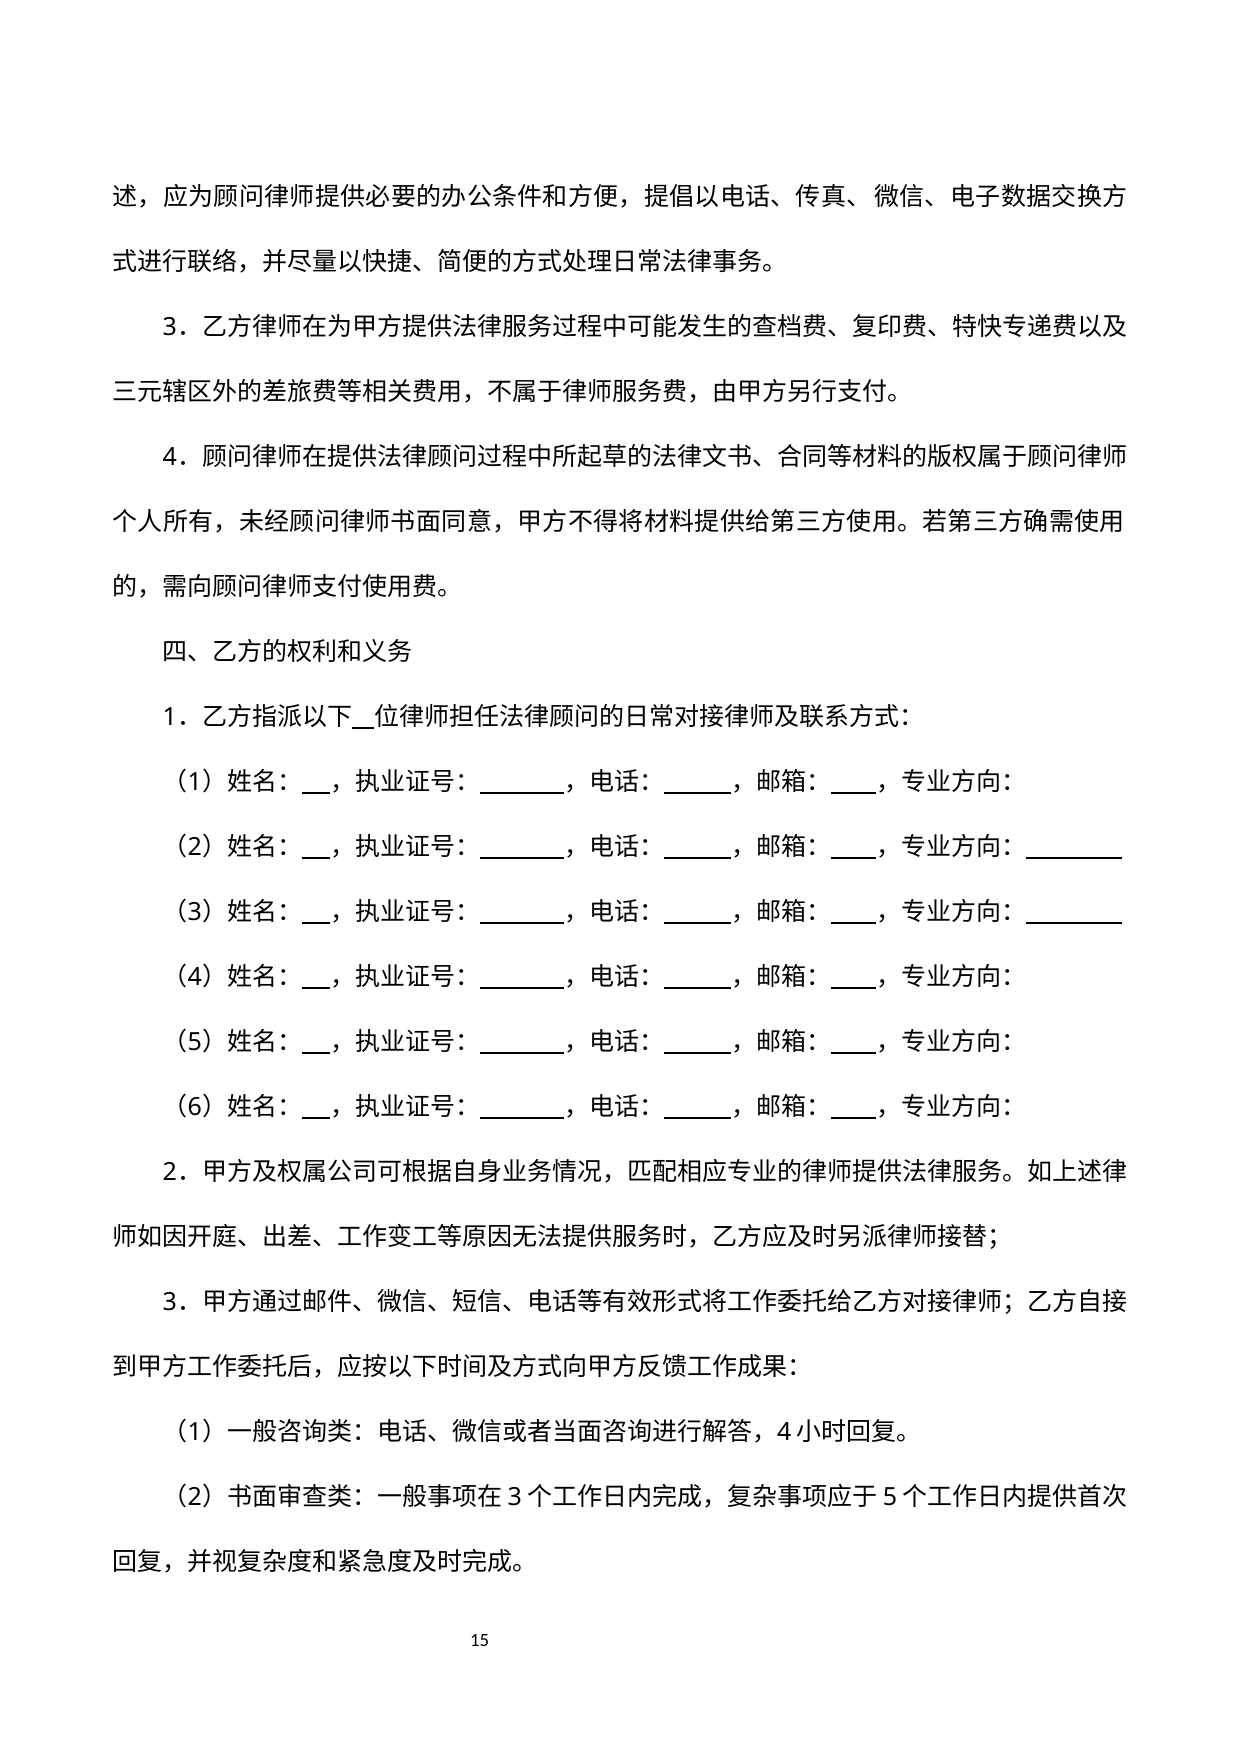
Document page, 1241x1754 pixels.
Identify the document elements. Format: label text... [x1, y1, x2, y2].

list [112, 162, 1128, 292]
text （1）姓名： ，执业证号： ，电话： ，邮箱： ，专业方向： [112, 747, 1128, 812]
list 乙方指派以下 位律师担任法律顾问的日常对接律师及联系方式： [112, 682, 1128, 747]
text （3）姓名： ，执业证号： ，电话： ，邮箱： ，专业方向： [112, 877, 1128, 942]
text （5）姓名： ，执业证号： ，电话： ，邮箱： ，专业方向： [112, 1007, 1128, 1072]
text （2）姓名： ，执业证号： ，电话： ，邮箱： ，专业方向： [112, 812, 1128, 877]
text （2）书面审查类：一般事项在3个工作日内完成，复杂事项应于5个工作日内提供首次回复，并视复杂度和紧急度及时完成。 [112, 1462, 1128, 1592]
list 甲方通过邮件、微信、短信、电话等有效形式将工作委托给乙方对接律师；乙方自接到甲方工作委托后，应按以下时间及方式向甲方反馈工作成果： [112, 1267, 1128, 1397]
list 顾问律师在提供法律顾问过程中所起草的法律文书、合同等材料的版权属于顾问律师个人所有，未经顾问律师书面同意，甲方不得将材料提供给第三方使用。若第三方确需使用的，需向顾问律师支付使用费。 [112, 422, 1128, 617]
text （1）一般咨询类：电话、微信或者当面咨询进行解答，4小时回复。 [112, 1397, 1128, 1462]
text 四、乙方的权利和义务 [112, 617, 1128, 682]
list 乙方律师在为甲方提供法律服务过程中可能发生的查档费、复印费、特快专递费以及三元辖区外的差旅费等相关费用，不属于律师服务费，由甲方另行支付。 [112, 292, 1128, 422]
text （4）姓名： ，执业证号： ，电话： ，邮箱： ，专业方向： [112, 942, 1128, 1007]
text （6）姓名： ，执业证号： ，电话： ，邮箱： ，专业方向： [112, 1072, 1128, 1137]
list 甲方及权属公司可根据自身业务情况，匹配相应专业的律师提供法律服务。如上述律师如因开庭、出差、工作变工等原因无法提供服务时，乙方应及时另派律师接替； [112, 1137, 1128, 1267]
